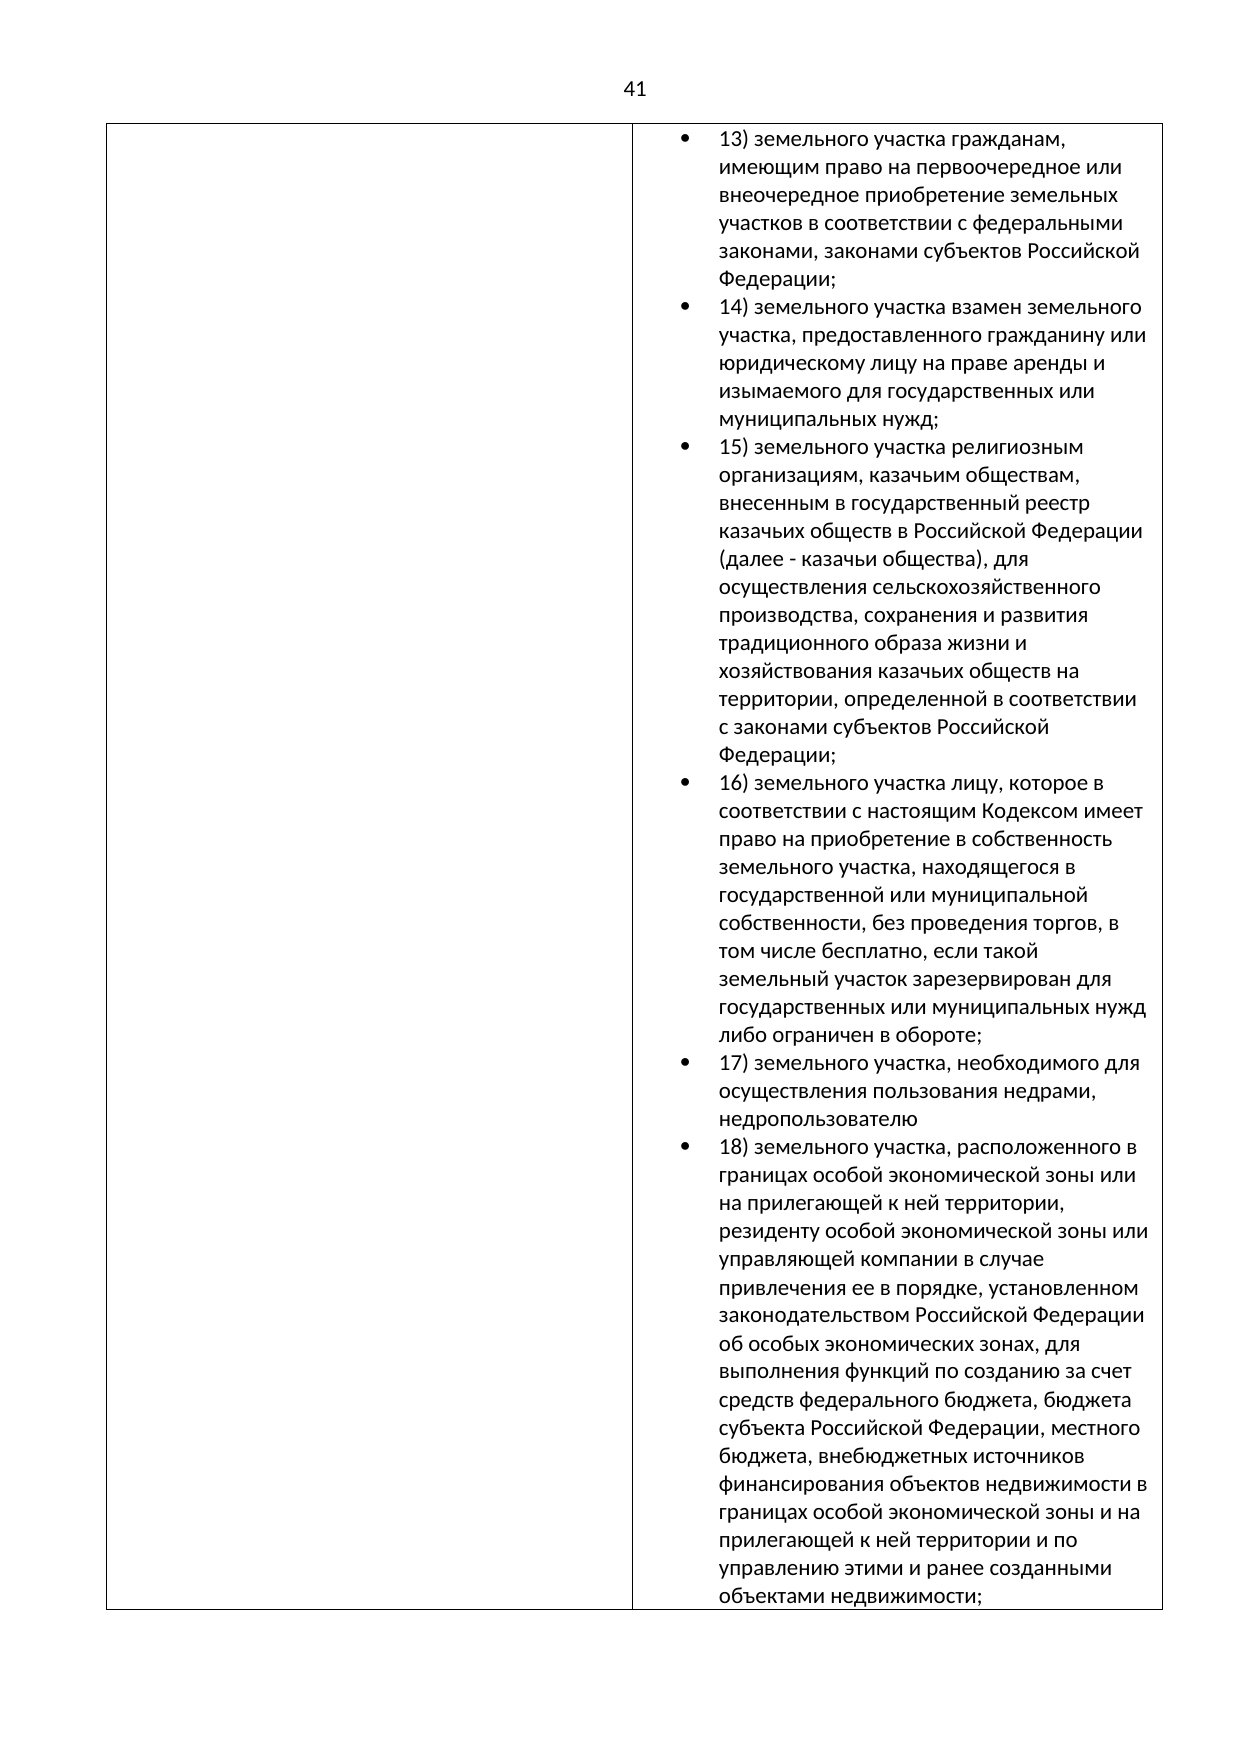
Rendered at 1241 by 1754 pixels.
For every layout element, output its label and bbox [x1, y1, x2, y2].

table_cell [633, 124, 1162, 1609]
table_cell [107, 124, 632, 1609]
